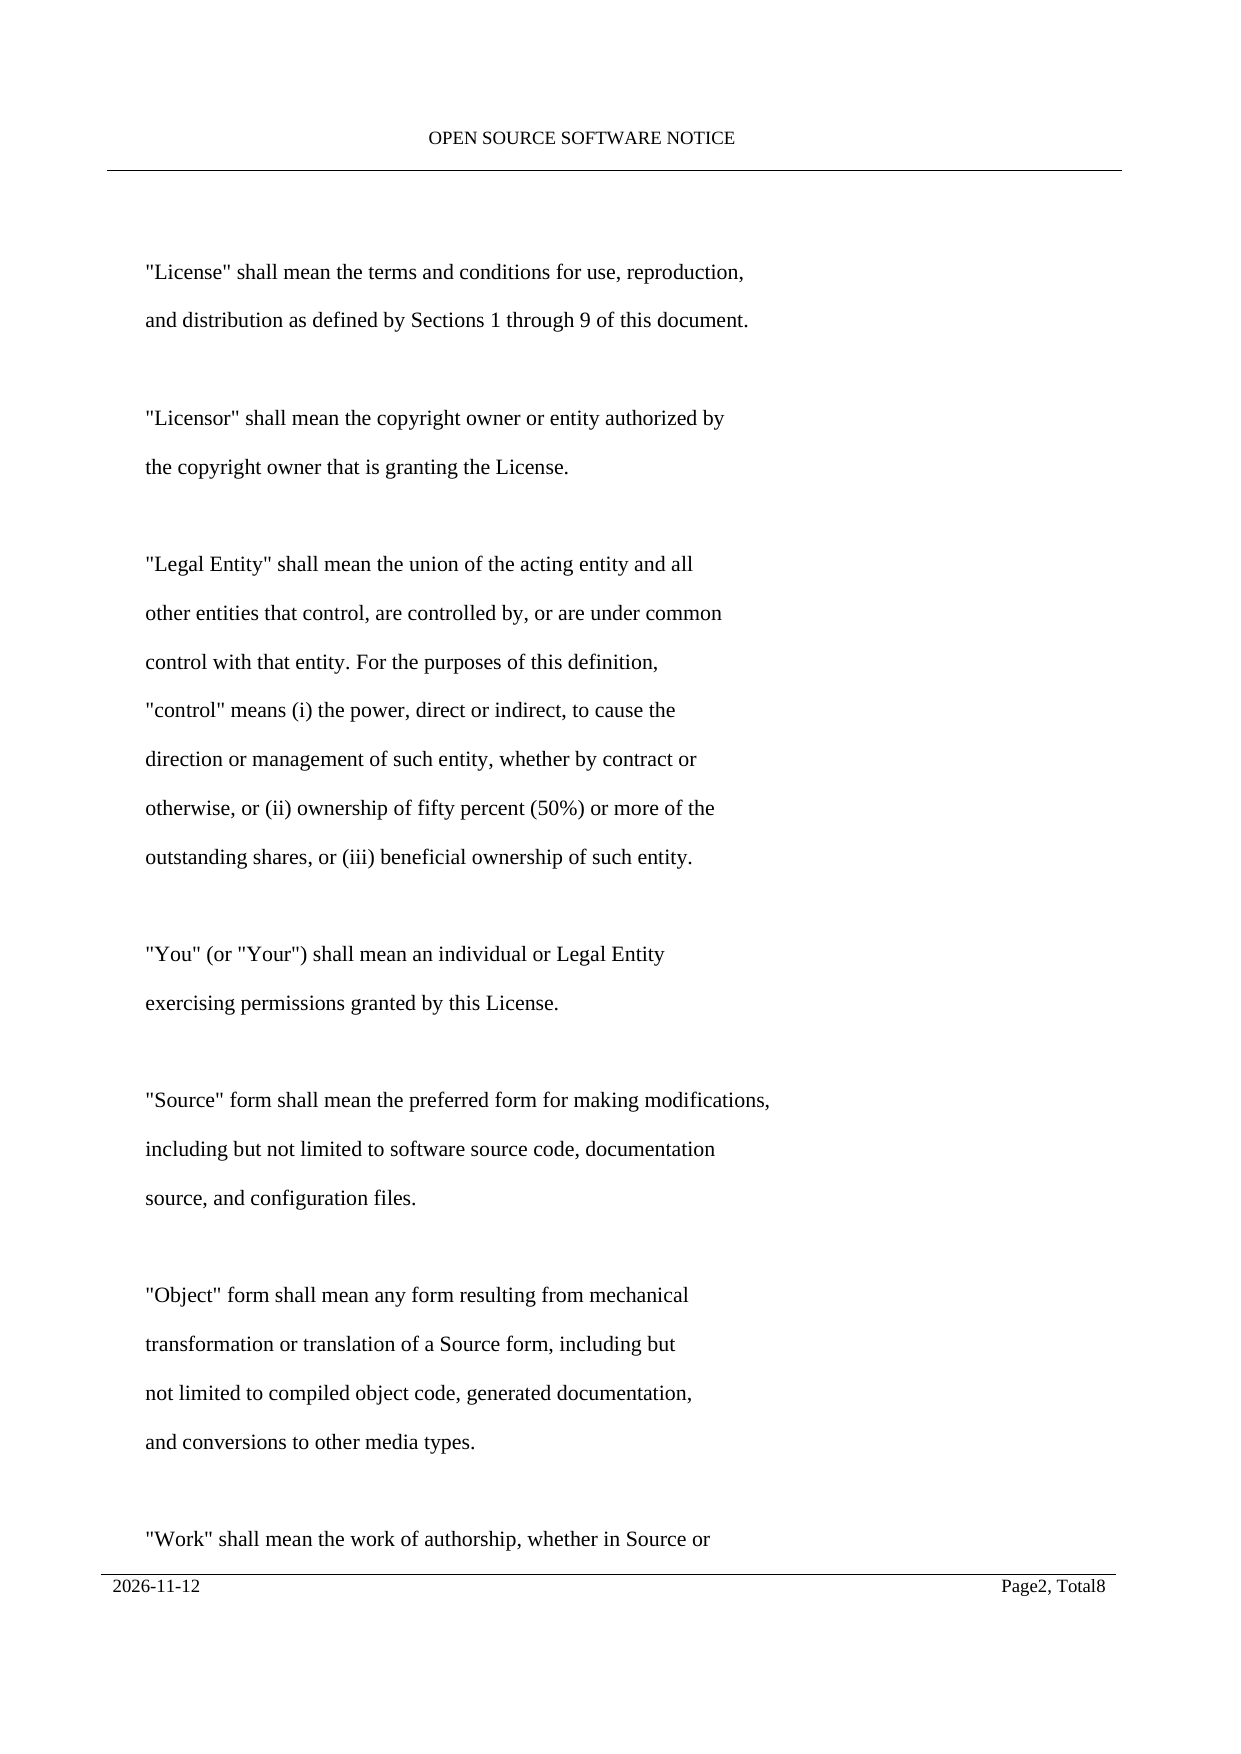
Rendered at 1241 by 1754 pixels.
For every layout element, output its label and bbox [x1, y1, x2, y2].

text [112, 206, 1128, 1555]
